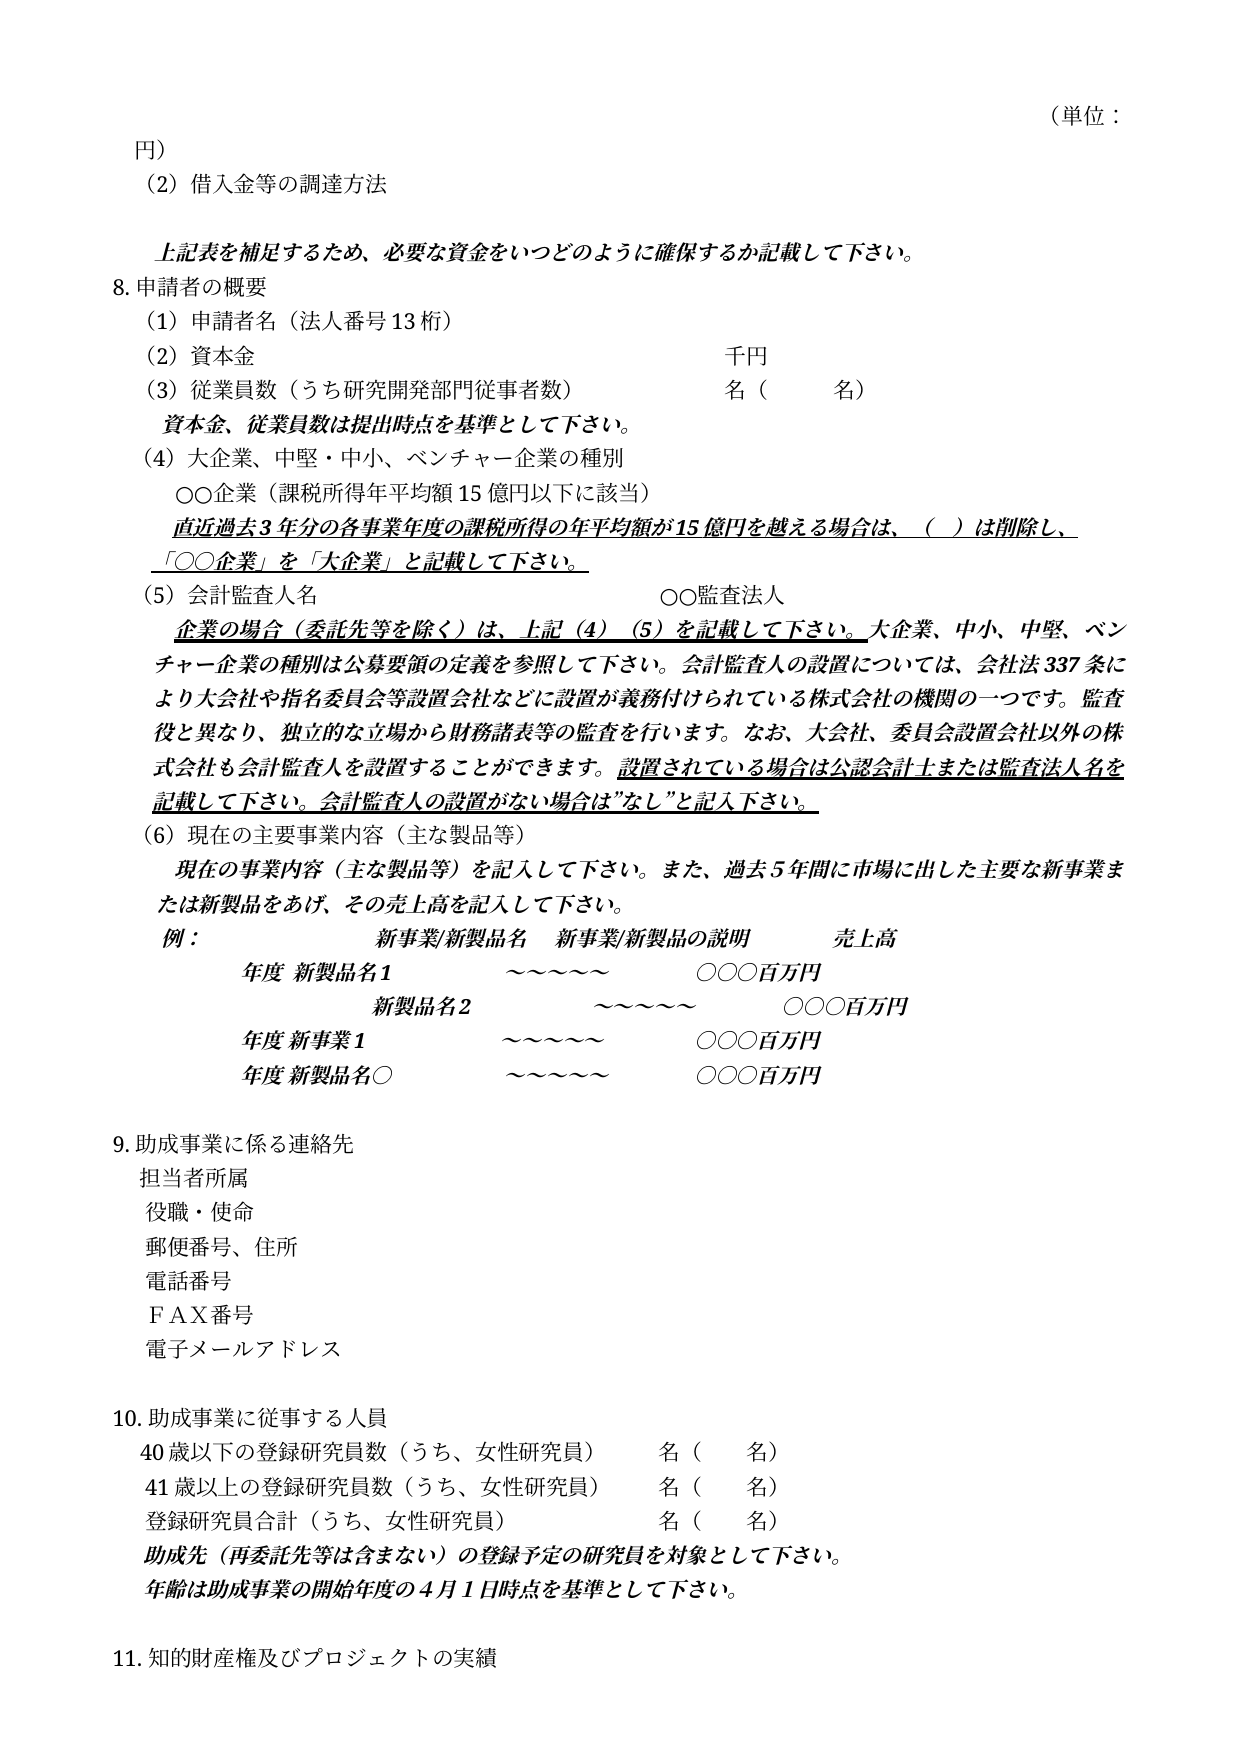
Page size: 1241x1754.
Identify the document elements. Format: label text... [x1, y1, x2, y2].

text （2）資本金 千円 [112, 337, 1128, 372]
text 「○○企業」を「大企業」と記載して下さい。 [112, 543, 1128, 577]
text 担当者所属 [112, 1160, 1128, 1194]
text 新製品名2 ～～～～～ ○○○百万円 [112, 989, 1128, 1023]
text （1）申請者名（法人番号13桁） [112, 303, 1128, 337]
text 40歳以下の登録研究員数（うち、女性研究員） 名（ 名） [112, 1434, 1128, 1468]
text 8. 申請者の概要 [112, 269, 1128, 303]
text 郵便番号、住所 [112, 1228, 1128, 1263]
text 9. 助成事業に係る連絡先 [112, 1126, 1128, 1160]
text 役職・使命 [112, 1194, 1128, 1228]
text ○○企業（課税所得年平均額15億円以下に該当） [112, 474, 1128, 509]
text 41歳以上の登録研究員数（うち、女性研究員） 名（ 名） [112, 1468, 1128, 1503]
text （単位：円） [112, 98, 1128, 166]
text （4）大企業、中堅・中小、ベンチャー企業の種別 [112, 440, 1128, 474]
text 上記表を補足するため、必要な資金をいつどのように確保するか記載して下さい。 [112, 235, 1128, 269]
text 年度 新製品名○ ～～～～～ ○○○百万円 [112, 1057, 1128, 1091]
text （3）従業員数（うち研究開発部門従事者数） 名（ 名） [112, 372, 1128, 406]
text （2）借入金等の調達方法 [112, 166, 1128, 200]
text 助成先（再委託先等は含まない）の登録予定の研究員を対象として下さい。 [112, 1537, 1128, 1571]
text （6）現在の主要事業内容（主な製品等） [112, 817, 1128, 852]
text 登録研究員合計（うち、女性研究員） 名（ 名） [112, 1503, 1128, 1537]
text 10. 助成事業に従事する人員 [112, 1400, 1128, 1434]
text 年齢は助成事業の開始年度の４月１日時点を基準として下さい。 [112, 1571, 1128, 1606]
text 現在の事業内容（主な製品等）を記入して下さい。また、過去５年間に市場に出した主要な新事業または新製品をあげ、その売上高を記入して下さい。 [156, 852, 1128, 920]
text 例： 新事業/新製品名 新事業/新製品の説明 売上高 [112, 920, 1128, 954]
text 年度 新事業1 ～～～～～ ○○○百万円 [112, 1023, 1128, 1057]
text 直近過去3年分の各事業年度の課税所得の年平均額が15億円を越える場合は、（ ）は削除し、 [112, 509, 1128, 543]
text 電子メールアドレス [112, 1331, 1128, 1366]
text 電話番号 [112, 1263, 1128, 1297]
text 資本金、従業員数は提出時点を基準として下さい。 [112, 406, 1128, 440]
text 11. 知的財産権及びプロジェクトの実績 [112, 1640, 1128, 1674]
text 企業の場合（委託先等を除く）は、上記（4）（5）を記載して下さい。大企業、中小、中堅、ベンチャー企業の種別は公募要領の定義を参照して下さい。会計監査人の設置については、会社法337条により大会社や指名委員会等設置会社などに設置が義務付けられている株式会社の機関の一つです。監査役と異なり、独立的な立場から財務諸表等の監査を行います。なお、大会社、委員会設置会社以外の株式会社も会計監査人を設置することができます。設置されている場合は公認会計士または監査法人名を記載して下さい。会計監査人の設置がない場合は”なし”と記入下さい。 [131, 612, 1128, 817]
text （5）会計監査人名 ○○監査法人 [112, 577, 1128, 612]
text 年度 新製品名1 ～～～～～ ○○○百万円 [112, 954, 1128, 989]
text ＦＡＸ番号 [112, 1297, 1128, 1331]
